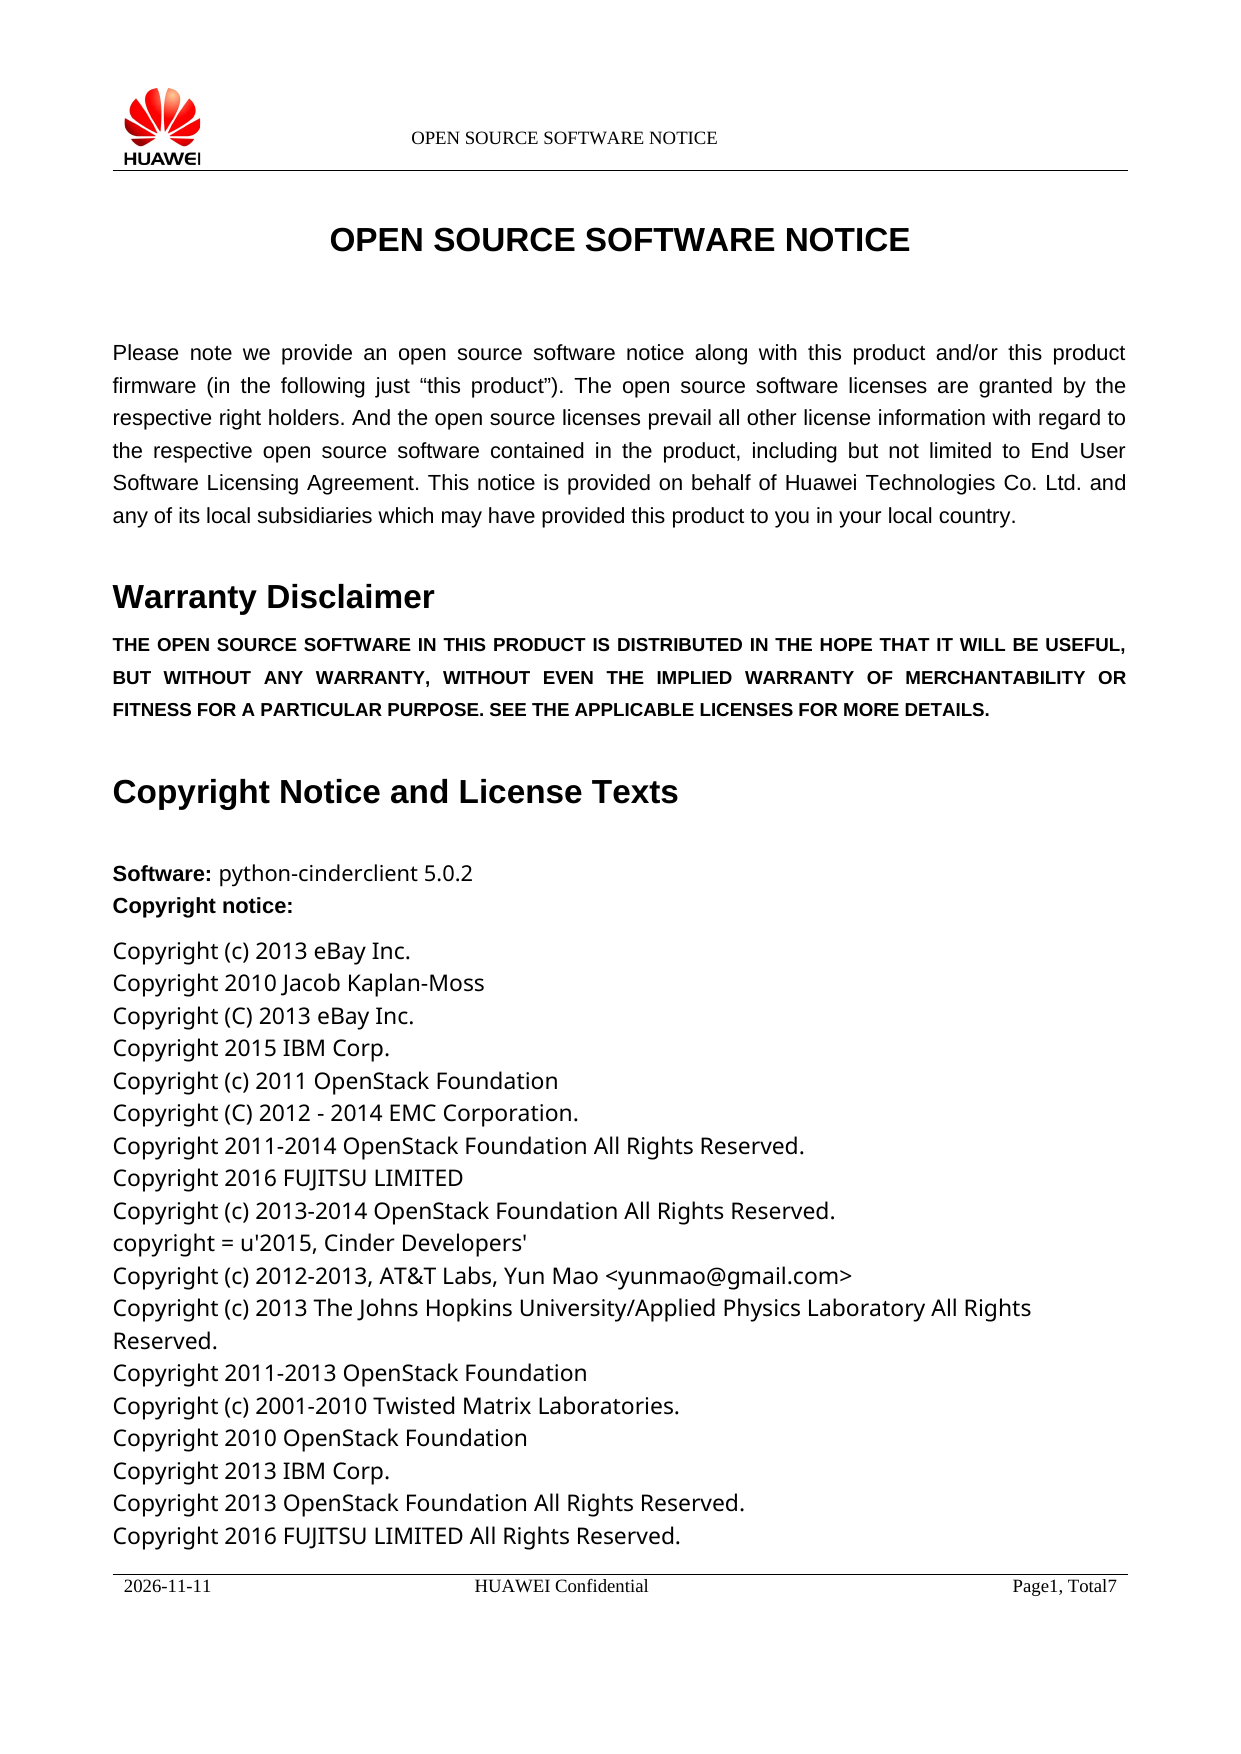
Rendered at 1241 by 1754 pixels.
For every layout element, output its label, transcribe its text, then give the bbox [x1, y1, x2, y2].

text OPEN SOURCE SOFTWARE NOTICE [112, 206, 1128, 271]
text The open source software in this product is distributed in the hope that it will be useful, but WITHOUT ANY WARRANTY, without even the implied warranty of MERCHANTABILITY or FITNESS FOR A PARTICULAR PURPOSE. See the applicable licenses for more details. [112, 629, 1128, 726]
text Warranty Disclaimer [112, 564, 1128, 629]
text Please note we provide an open source software notice along with this product and/or this product firmware (in the following just “this product”). The open source software licenses are granted by the respective right holders. And the open source licenses prevail all other license information with regard to the respective open source software contained in the product, including but not limited to End User Software Licensing Agreement. This notice is provided on behalf of Huawei Technologies Co. Ltd. and any of its local subsidiaries which may have provided this product to you in your local country. [112, 336, 1128, 531]
picture [124, 88, 201, 165]
text Copyright notice: [112, 889, 1128, 921]
text Copyright Notice and License Texts [112, 759, 1128, 824]
title Software: python-cinderclient 5.0.2 [112, 856, 1128, 889]
